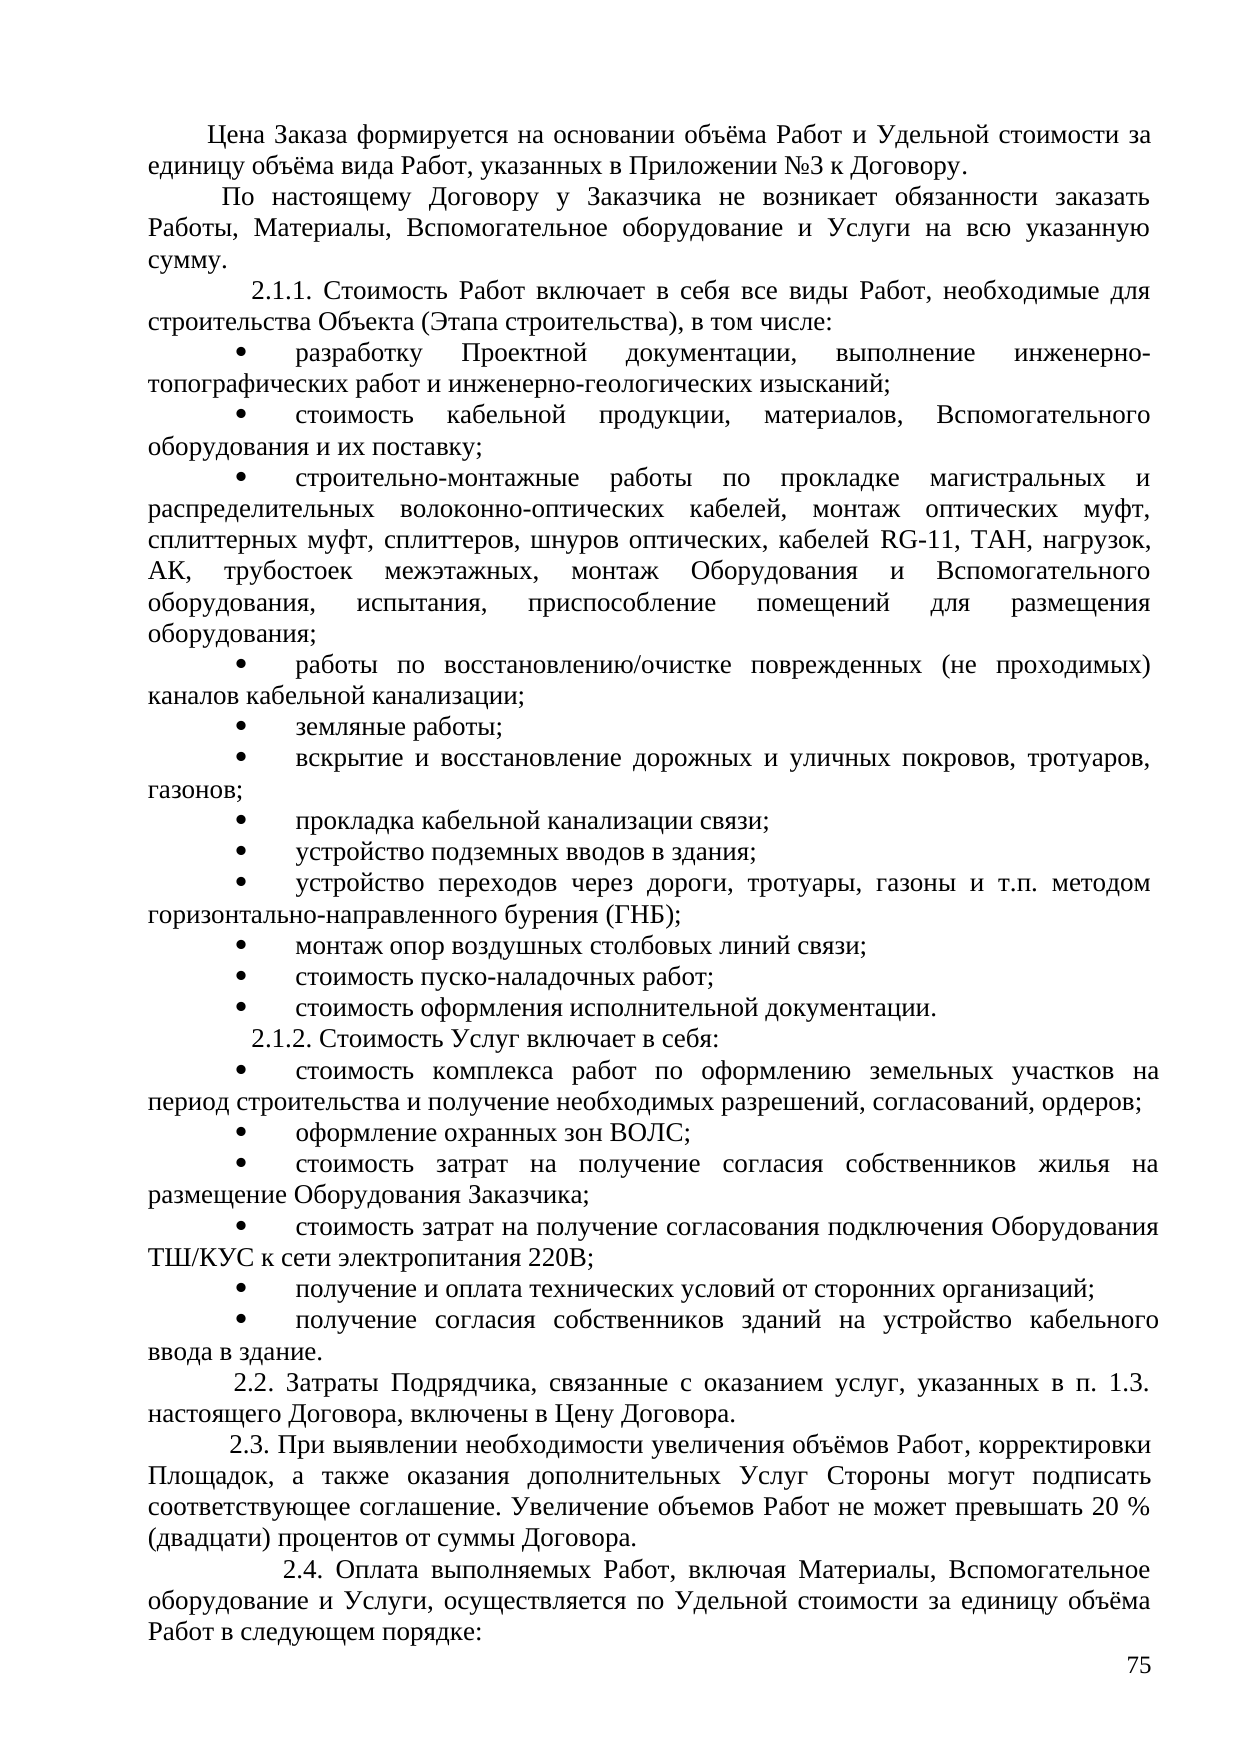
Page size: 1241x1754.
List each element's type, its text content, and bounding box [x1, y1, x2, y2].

list стоимость затрат на получение согласования подключения Оборудования ТШ/КУС к сети электропитания 220В; [148, 1210, 1160, 1272]
list стоимость комплекса работ по оформлению земельных участков на период строительства и получение необходимых разрешений, согласований, ордеров; [148, 1054, 1160, 1116]
text 2.2. Затраты Подрядчика, связанные с оказанием услуг, указанных в п. 1.3. настоящего Договора, включены в Цену Договора. [148, 1366, 1152, 1428]
text По настоящему Договору у Заказчика не возникает обязанности заказать Работы, Материалы, Вспомогательное оборудование и Услуги на всю указанную сумму. [148, 180, 1152, 274]
list стоимость пуско-наладочных работ; [148, 960, 1152, 991]
list стоимость оформления исполнительной документации. [148, 991, 1152, 1023]
list стоимость кабельной продукции, материалов, Вспомогательного оборудования и их поставку; [148, 398, 1152, 461]
list прокладка кабельной канализации связи; [148, 804, 1152, 835]
list устройство подземных вводов в здания; [148, 835, 1152, 866]
text 2.1.2. Стоимость Услуг включает в себя: [148, 1023, 1152, 1054]
list работы по восстановлению/очистке поврежденных (не проходимых) каналов кабельной канализации; [148, 648, 1152, 710]
list стоимость затрат на получение согласия собственников жилья на размещение Оборудования Заказчика; [148, 1147, 1160, 1210]
list оформление охранных зон ВОЛС; [148, 1116, 1160, 1147]
text 2.4. Оплата выполняемых Работ, включая Материалы, Вспомогательное оборудование и Услуги, осуществляется по Удельной стоимости за единицу объёма Работ в следующем порядке: [148, 1553, 1152, 1646]
list строительно-монтажные работы по прокладке магистральных и распределительных волоконно-оптических кабелей, монтаж оптических муфт, сплиттерных муфт, сплиттеров, шнуров оптических, кабелей RG-11, ТАН, нагрузок, АК, трубостоек межэтажных, монтаж Оборудования и Вспомогательного оборудования, испытания, приспособление помещений для размещения оборудования; [148, 461, 1152, 648]
list разработку Проектной документации, выполнение инженерно-топографических работ и инженерно-геологических изысканий; [148, 336, 1152, 398]
text 2.3. При выявлении необходимости увеличения объёмов Работ, корректировки Площадок, а также оказания дополнительных Услуг Стороны могут подписать соответствующее соглашение. Увеличение объемов Работ не может превышать 20 % (двадцати) процентов от суммы Договора. [148, 1428, 1152, 1553]
list получение согласия собственников зданий на устройство кабельного ввода в здание. [148, 1303, 1160, 1366]
list получение и оплата технических условий от сторонних организаций; [148, 1272, 1160, 1303]
subtitle Цена Заказа формируется на основании объёма Работ и Удельной стоимости за единицу объёма вида Работ, указанных в Приложении №3 к Договору. [148, 118, 1152, 180]
list устройство переходов через дороги, тротуары, газоны и т.п. методом горизонтально-направленного бурения (ГНБ); [148, 866, 1152, 929]
list земляные работы; [148, 710, 1160, 742]
list монтаж опор воздушных столбовых линий связи; [148, 929, 1152, 960]
list вскрытие и восстановление дорожных и уличных покровов, тротуаров, газонов; [148, 742, 1152, 804]
text 2.1.1. Стоимость Работ включает в себя все виды Работ, необходимые для строительства Объекта (Этапа строительства), в том числе: [148, 274, 1152, 336]
